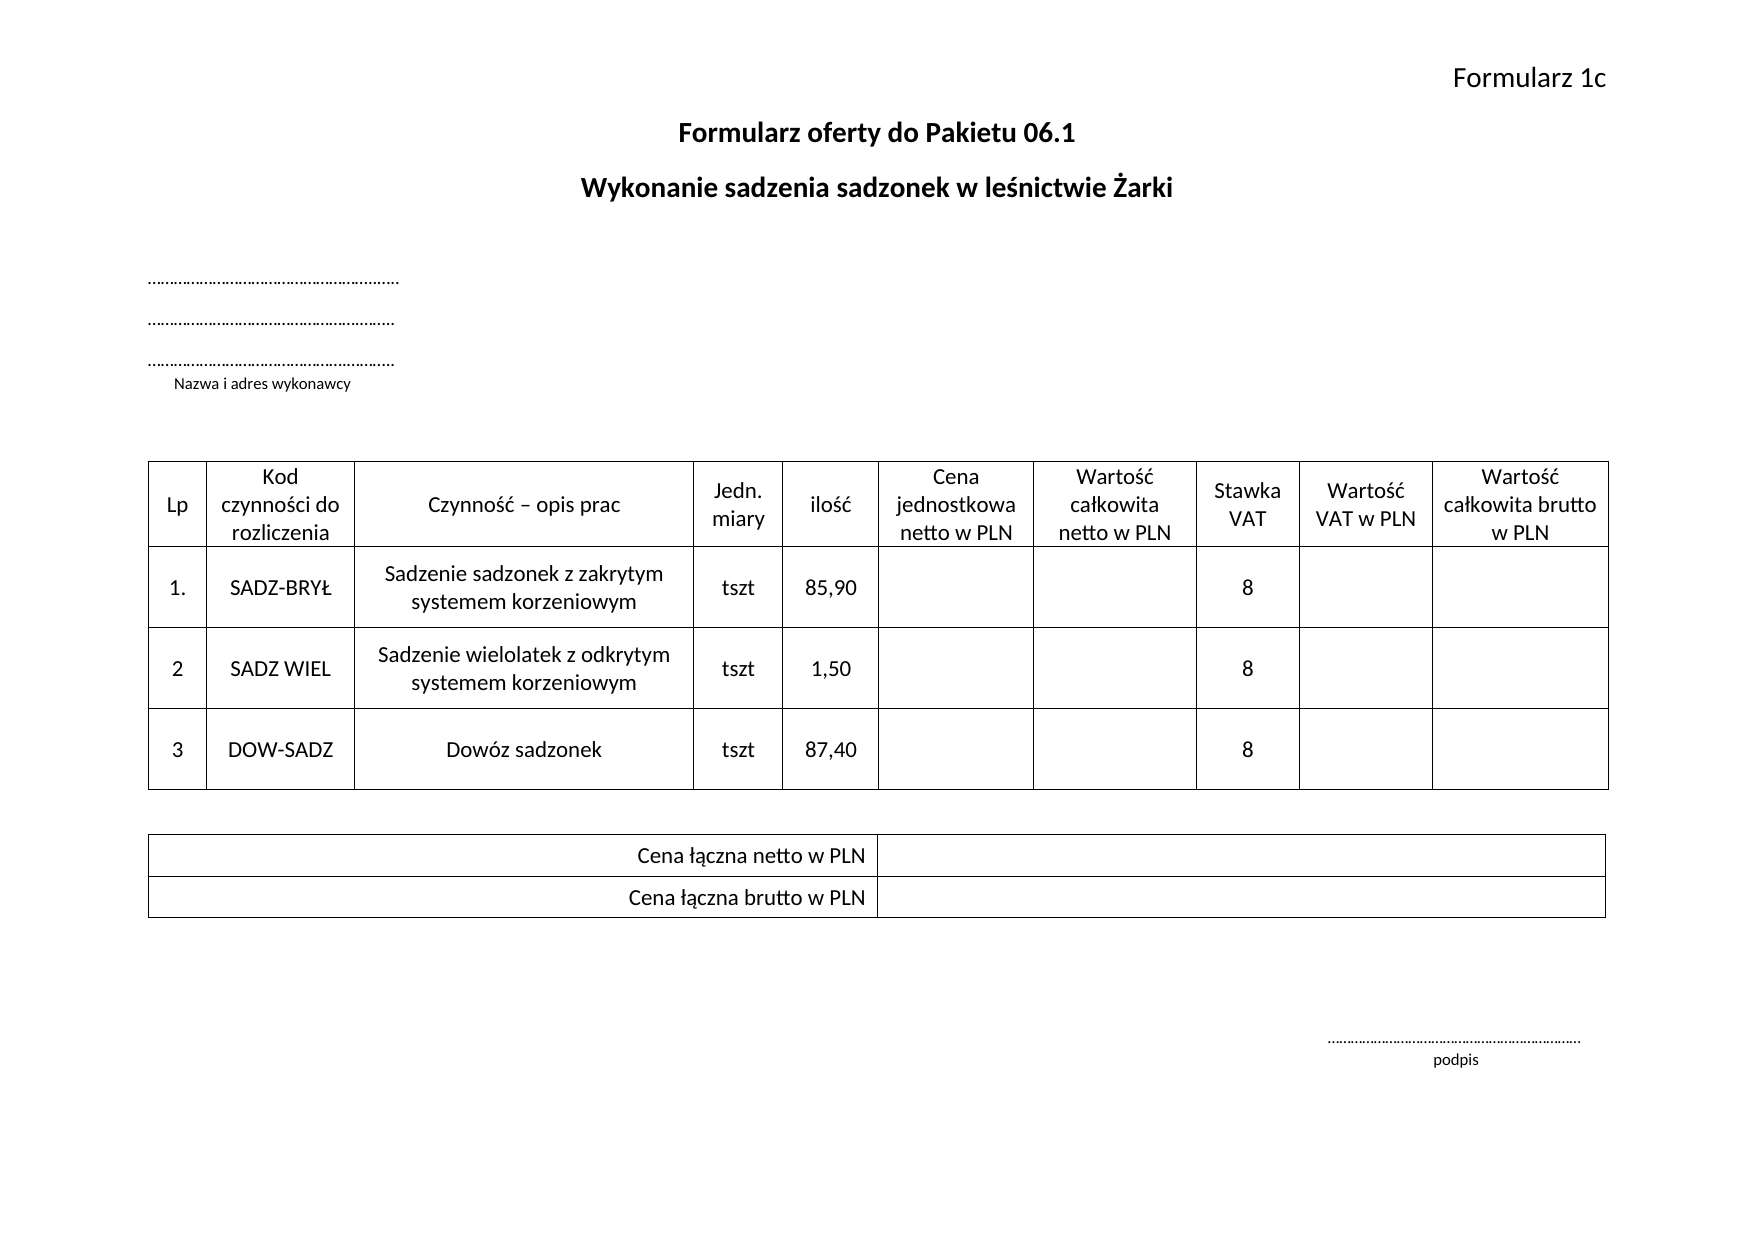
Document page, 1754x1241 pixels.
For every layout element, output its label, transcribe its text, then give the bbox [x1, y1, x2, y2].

table_cell tszt [694, 628, 782, 708]
text ……………………………………………..….. [148, 266, 1606, 289]
text ………………………………………….…….. [148, 307, 1606, 330]
table_cell [1034, 628, 1196, 708]
table_cell tszt [694, 547, 782, 627]
table_header Czynność – opis prac [355, 462, 693, 546]
text Formularz 1c [148, 59, 1606, 95]
table_header Cena jednostkowa netto w PLN [879, 462, 1033, 546]
table_cell 1. [149, 547, 206, 627]
table_cell [1433, 709, 1608, 789]
table_cell Cena łączna brutto w PLN [149, 877, 877, 917]
table_cell 2 [149, 628, 206, 708]
table_cell 8 [1197, 547, 1299, 627]
table_cell [879, 628, 1033, 708]
table_header Wartość całkowita brutto w PLN [1433, 462, 1608, 546]
table_cell [1034, 709, 1196, 789]
text Formularz oferty do Pakietu 06.1 [148, 114, 1606, 150]
table_header Cena łączna netto w PLN [149, 835, 877, 876]
table_header Wartość całkowita netto w PLN [1034, 462, 1196, 546]
table_cell Sadzenie wielolatek z odkrytym systemem korzeniowym [355, 628, 693, 708]
table_cell [878, 877, 1605, 917]
table_cell 87,40 [783, 709, 878, 789]
table_cell [879, 547, 1033, 627]
table_cell 85,90 [783, 547, 878, 627]
table_cell [1300, 547, 1432, 627]
table_header [878, 835, 1605, 876]
table_header Lp [149, 462, 206, 546]
table_header Stawka VAT [1197, 462, 1299, 546]
text podpis [1328, 1049, 1606, 1070]
table_cell 8 [1197, 628, 1299, 708]
table_cell [1300, 709, 1432, 789]
table_header ilość [783, 462, 878, 546]
table_cell [1034, 547, 1196, 627]
table_cell DOW-SADZ [207, 709, 354, 789]
table_header Jedn. miary [694, 462, 782, 546]
table_cell Sadzenie sadzonek z zakrytym systemem korzeniowym [355, 547, 693, 627]
table_cell tszt [694, 709, 782, 789]
table_cell 3 [149, 709, 206, 789]
table_cell SADZ-BRYŁ [207, 547, 354, 627]
table_cell [879, 709, 1033, 789]
text ……………………………………….……….. [148, 348, 1606, 371]
table_cell Dowóz sadzonek [355, 709, 693, 789]
table_header Wartość VAT w PLN [1300, 462, 1432, 546]
text ………………………………………………………… [1328, 1028, 1606, 1048]
table_cell 1,50 [783, 628, 878, 708]
table_cell SADZ WIEL [207, 628, 354, 708]
table_cell [1433, 547, 1608, 627]
text Nazwa i adres wykonawcy [148, 373, 1606, 393]
table_header Kod czynności do rozliczenia [207, 462, 354, 546]
table_cell 8 [1197, 709, 1299, 789]
table_cell [1300, 628, 1432, 708]
text Wykonanie sadzenia sadzonek w leśnictwie Żarki [148, 169, 1606, 205]
table_cell [1433, 628, 1608, 708]
